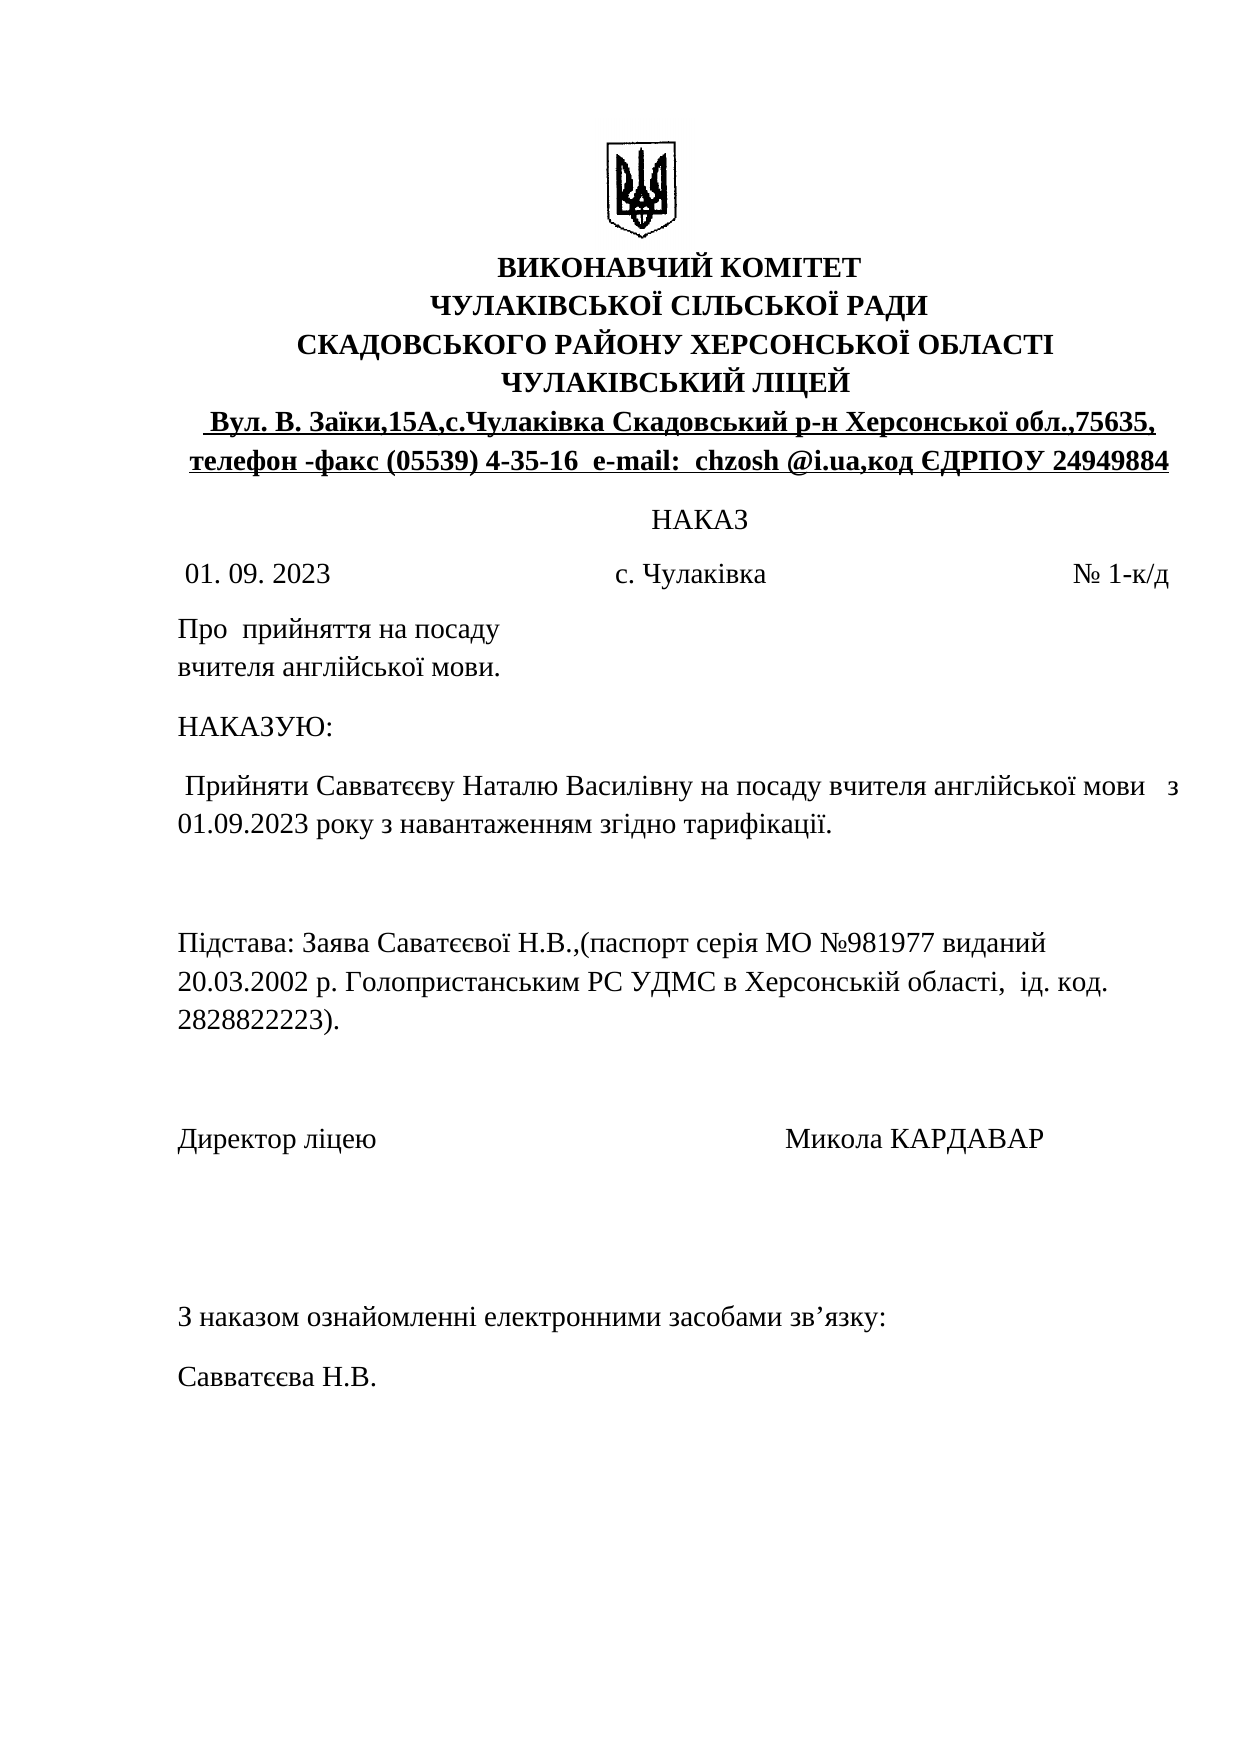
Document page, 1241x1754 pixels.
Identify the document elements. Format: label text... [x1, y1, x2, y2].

text 01. 09. 2023 с. Чулаківка № 1-к/д [177, 556, 1181, 590]
text Директор ліцею Микола КАРДАВАР [177, 1121, 1181, 1155]
text Прийняти Савватєєву Наталю Василівну на посаду вчителя англійської мови з 01.09.2023 року з навантаженням згідно тарифікації. [177, 768, 1181, 840]
text Савватєєва Н.В. [177, 1359, 1181, 1392]
text Підстава: Заява Саватєєвої Н.В.,(паспорт серія МО №981977 виданий 20.03.2002 р. Голопристанським РС УДМС в Херсонській області, ід. код. 2828822223). [177, 925, 1181, 1036]
text НАКАЗУЮ: [177, 709, 1181, 742]
text З наказом ознайомленні електронними засобами зв’язку: [177, 1299, 1181, 1333]
text НАКАЗ [177, 502, 1181, 536]
text Про прийняття на посаду вчителя англійської мови. [177, 611, 1181, 683]
text ВИКОНАВЧИЙ КОМІТЕТ ЧУЛАКІВСЬКОЇ СІЛЬСЬКОЇ РАДИ СКАДОВСЬКОГО РАЙОНУ ХЕРСОНСЬКОЇ ОБЛАСТІ ЧУЛАКІВСЬКИЙ ЛІЦЕЙ Вул. В. Заїки,15А,с.Чулаківка Скадовський р-н Херсонської обл.,75635, телефон -факс (05539) 4-35-16 е-mail: chzosh @i.ua,код ЄДРПОУ 24949884 [177, 250, 1181, 476]
